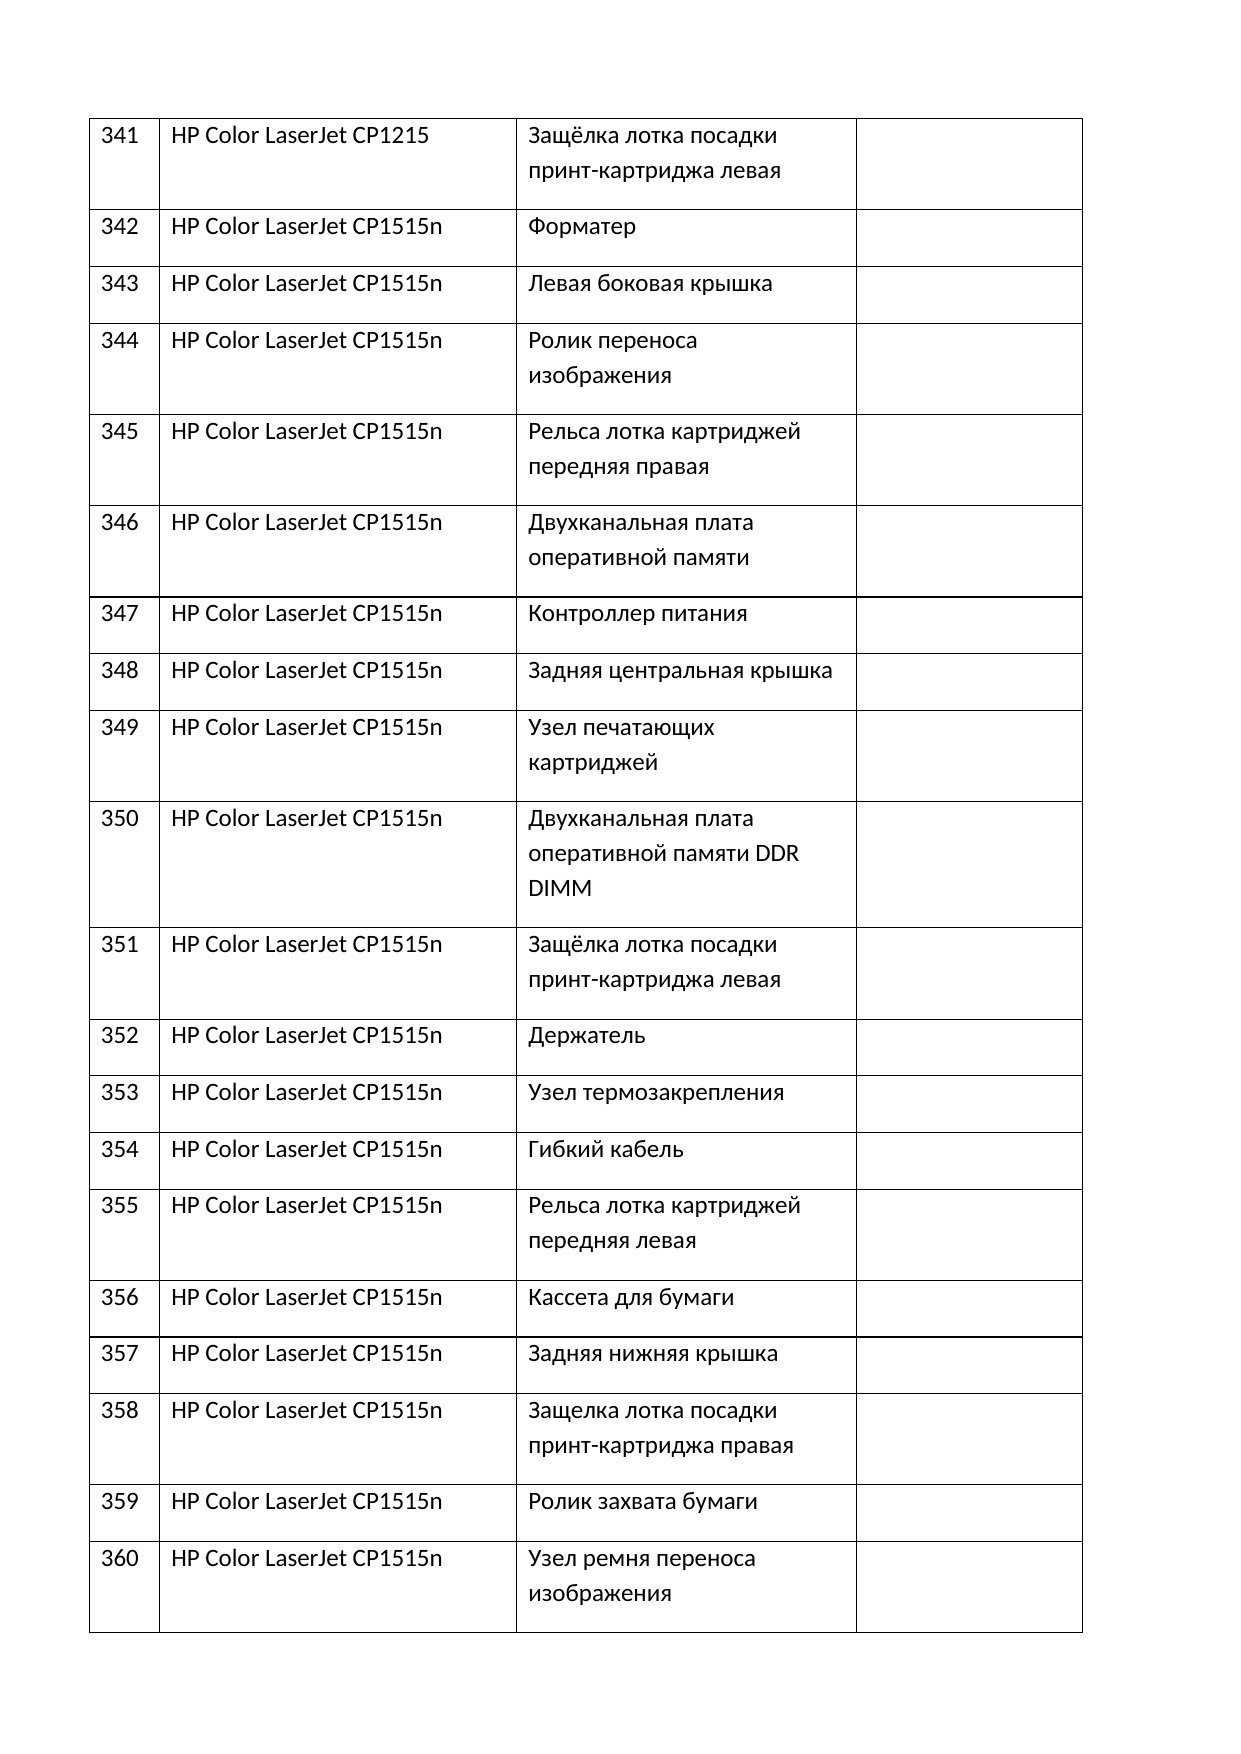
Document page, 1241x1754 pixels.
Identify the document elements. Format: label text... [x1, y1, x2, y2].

table_cell HP Color LaserJet CP1515n [160, 598, 516, 653]
table_cell [857, 210, 1082, 266]
table_cell Двухканальная плата оперативной памяти [517, 506, 856, 596]
table_cell Ролик переноса изображения [517, 324, 856, 414]
table_cell Защелка лотка посадки принт-картриджа правая [517, 1394, 856, 1484]
table_cell Левая боковая крышка [517, 267, 856, 323]
table_cell [857, 928, 1082, 1018]
table_cell Форматер [517, 210, 856, 266]
table_cell 360 [90, 1542, 159, 1632]
table_cell [857, 1542, 1082, 1632]
table_cell HP Color LaserJet CP1515n [160, 1281, 516, 1336]
table_cell Держатель [517, 1020, 856, 1075]
table_cell [857, 1190, 1082, 1280]
table_cell Рельса лотка картриджей передняя левая [517, 1190, 856, 1280]
table_cell [857, 598, 1082, 653]
table_cell HP Color LaserJet CP1515n [160, 324, 516, 414]
table_cell 357 [90, 1338, 159, 1393]
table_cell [160, 1542, 516, 1632]
table_cell 342 [90, 210, 159, 266]
table_cell 341 [90, 119, 159, 209]
table_cell HP Color LaserJet CP1515n [160, 1485, 516, 1541]
table_cell 358 [90, 1394, 159, 1484]
table_cell Защёлка лотка посадки принт-картриджа левая [517, 119, 856, 209]
table_cell 345 [90, 415, 159, 505]
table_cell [160, 119, 516, 209]
table_cell HP Color LaserJet CP1515n [160, 1133, 516, 1188]
table_cell Задняя нижняя крышка [517, 1338, 856, 1393]
table_cell 351 [90, 928, 159, 1018]
table_cell HP Color LaserJet CP1515n [160, 711, 516, 801]
table_cell 344 [90, 324, 159, 414]
table_cell [857, 324, 1082, 414]
table_cell Ролик захвата бумаги [517, 1485, 856, 1541]
table_cell 343 [90, 267, 159, 323]
table_cell Контроллер питания [517, 598, 856, 653]
table_cell HP Color LaserJet CP1515n [160, 928, 516, 1018]
table_cell HP Color LaserJet CP1515n [160, 1394, 516, 1484]
table_cell HP Color LaserJet CP1515n [160, 267, 516, 323]
table_cell Узел термозакрепления [517, 1076, 856, 1132]
table_cell 349 [90, 711, 159, 801]
table_cell 346 [90, 506, 159, 596]
table_cell HP Color LaserJet CP1515n [160, 654, 516, 710]
table_cell 356 [90, 1281, 159, 1336]
table_cell HP Color LaserJet CP1515n [160, 802, 516, 927]
table_cell HP Color LaserJet CP1515n [160, 415, 516, 505]
table_cell HP Color LaserJet CP1515n [160, 1190, 516, 1280]
table_cell [857, 1394, 1082, 1484]
table_cell [857, 1020, 1082, 1075]
table_cell HP Color LaserJet CP1515n [160, 1076, 516, 1132]
table_cell HP Color LaserJet CP1515n [160, 506, 516, 596]
table_cell 347 [90, 598, 159, 653]
table_cell [857, 1076, 1082, 1132]
table_cell Защёлка лотка посадки принт-картриджа левая [517, 928, 856, 1018]
table_cell Кассета для бумаги [517, 1281, 856, 1336]
table_cell 348 [90, 654, 159, 710]
table_cell 350 [90, 802, 159, 927]
table_cell [857, 802, 1082, 927]
table_cell Рельса лотка картриджей передняя правая [517, 415, 856, 505]
table_cell [857, 1338, 1082, 1393]
table_cell 354 [90, 1133, 159, 1188]
table_cell [857, 119, 1082, 209]
table_cell [857, 506, 1082, 596]
table_cell HP Color LaserJet CP1515n [160, 1020, 516, 1075]
table_cell HP Color LaserJet CP1515n [160, 210, 516, 266]
table_cell [857, 267, 1082, 323]
table_cell Задняя центральная крышка [517, 654, 856, 710]
table_cell 352 [90, 1020, 159, 1075]
table_cell [857, 1281, 1082, 1336]
table_cell Узел печатающих картриджей [517, 711, 856, 801]
table_cell 359 [90, 1485, 159, 1541]
table_cell Двухканальная плата оперативной памяти DDR DIMM [517, 802, 856, 927]
table_cell [857, 415, 1082, 505]
table_cell [857, 654, 1082, 710]
table_cell [857, 1485, 1082, 1541]
table_cell HP Color LaserJet CP1515n [160, 1338, 516, 1393]
table_cell Узел ремня переноса изображения [517, 1542, 856, 1632]
table_cell [857, 711, 1082, 801]
table_cell 355 [90, 1190, 159, 1280]
table_cell Гибкий кабель [517, 1133, 856, 1188]
table_cell 353 [90, 1076, 159, 1132]
table_cell [857, 1133, 1082, 1188]
